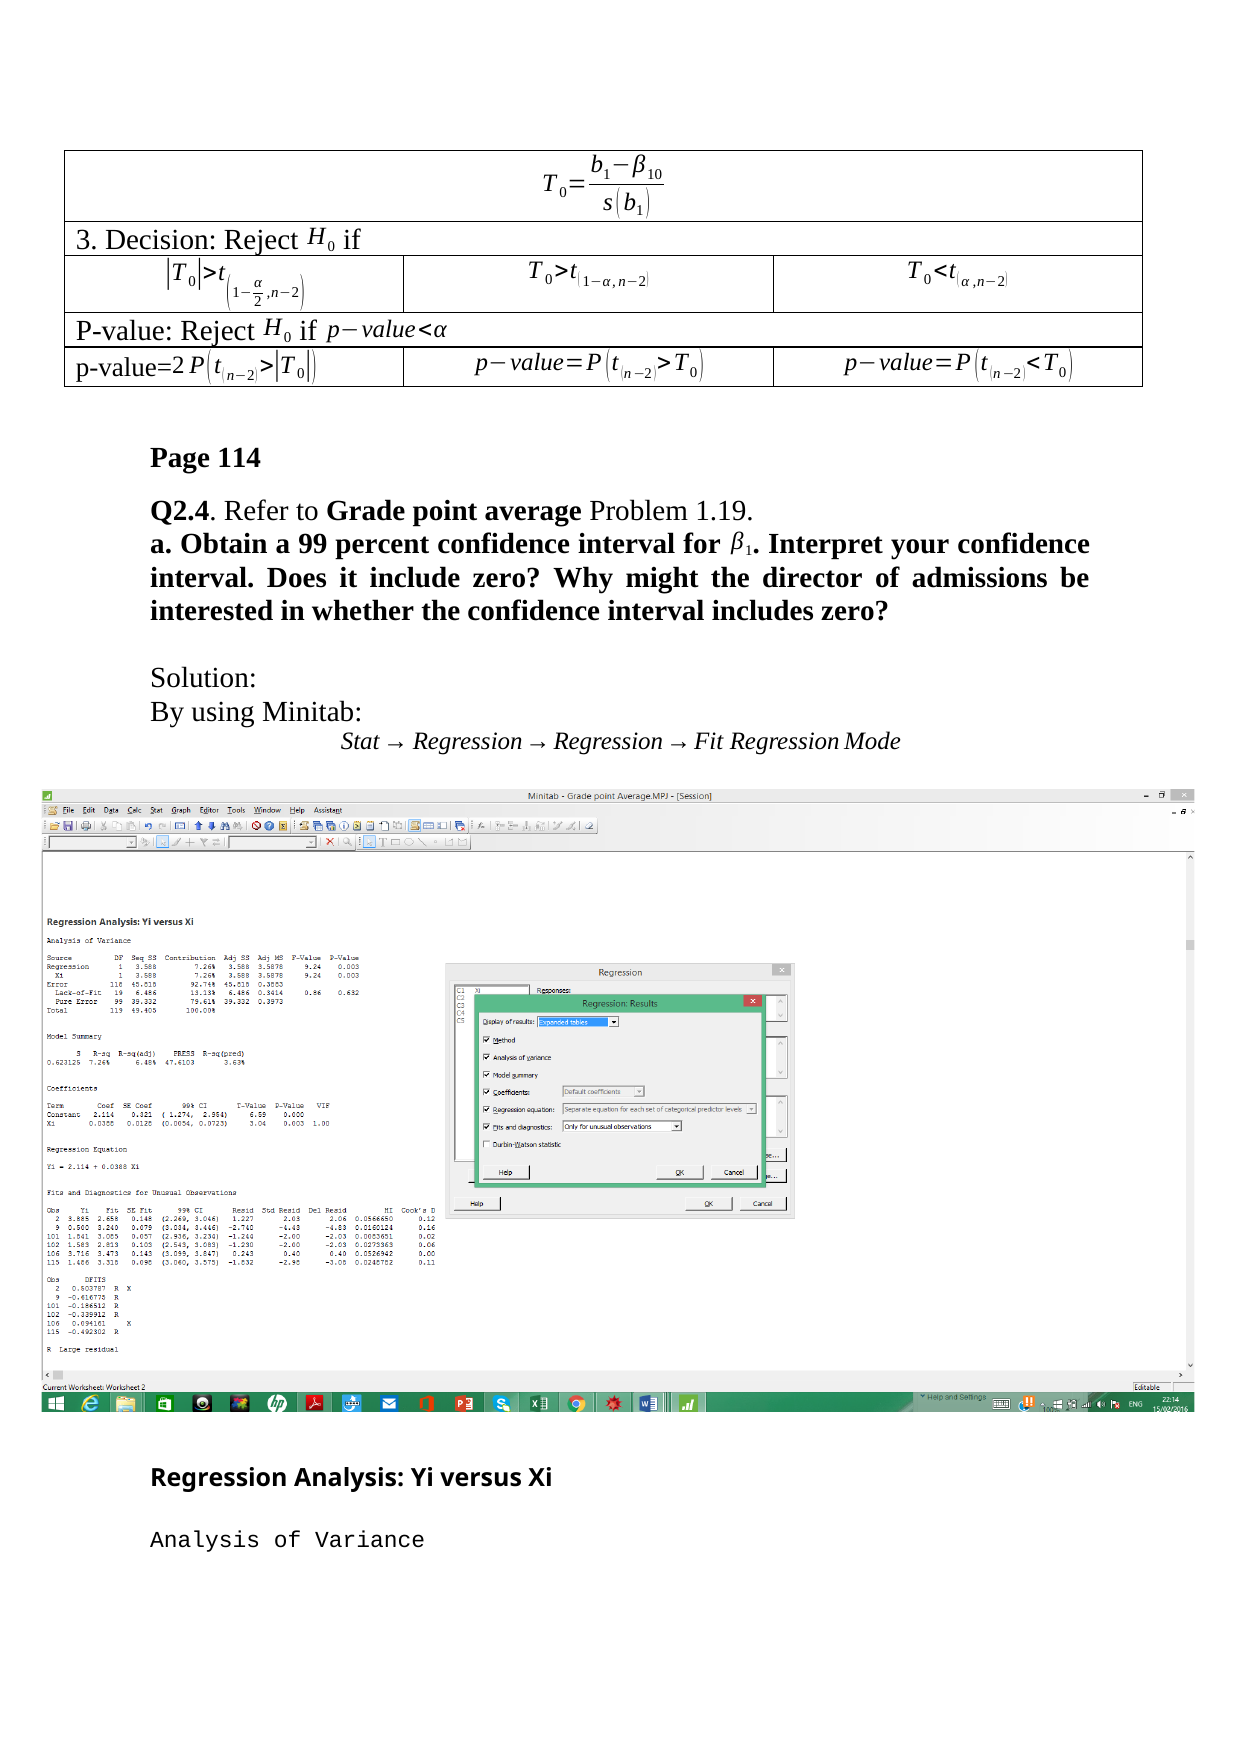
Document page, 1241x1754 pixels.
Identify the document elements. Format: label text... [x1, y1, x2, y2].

text By using Minitab: [150, 694, 1090, 727]
text Solution: [150, 660, 1090, 694]
table_cell [404, 256, 773, 312]
text Regression Analysis: Yi versus Xi [150, 1460, 1090, 1494]
text a. Obtain a 99 percent confidence interval for . Interpret your confidence interval. Does it include zero? Why might the director of admissions be interested in whether the confidence interval includes zero? [150, 526, 1090, 627]
text Q2.4. Refer to Grade point average Problem 1.19. [150, 493, 1090, 526]
text Page 114 [150, 440, 1090, 473]
table_cell p-value= [65, 348, 403, 386]
table_cell [774, 348, 1142, 386]
table_cell [774, 256, 1142, 312]
table_cell [65, 151, 1142, 221]
table_cell P-value: Reject if [65, 313, 1142, 346]
table_cell [65, 256, 403, 312]
text Analysis of Variance [150, 1528, 1090, 1554]
table_cell [404, 348, 773, 386]
table_cell 3. Decision: Reject if [65, 222, 1142, 255]
picture [41, 789, 1195, 1411]
